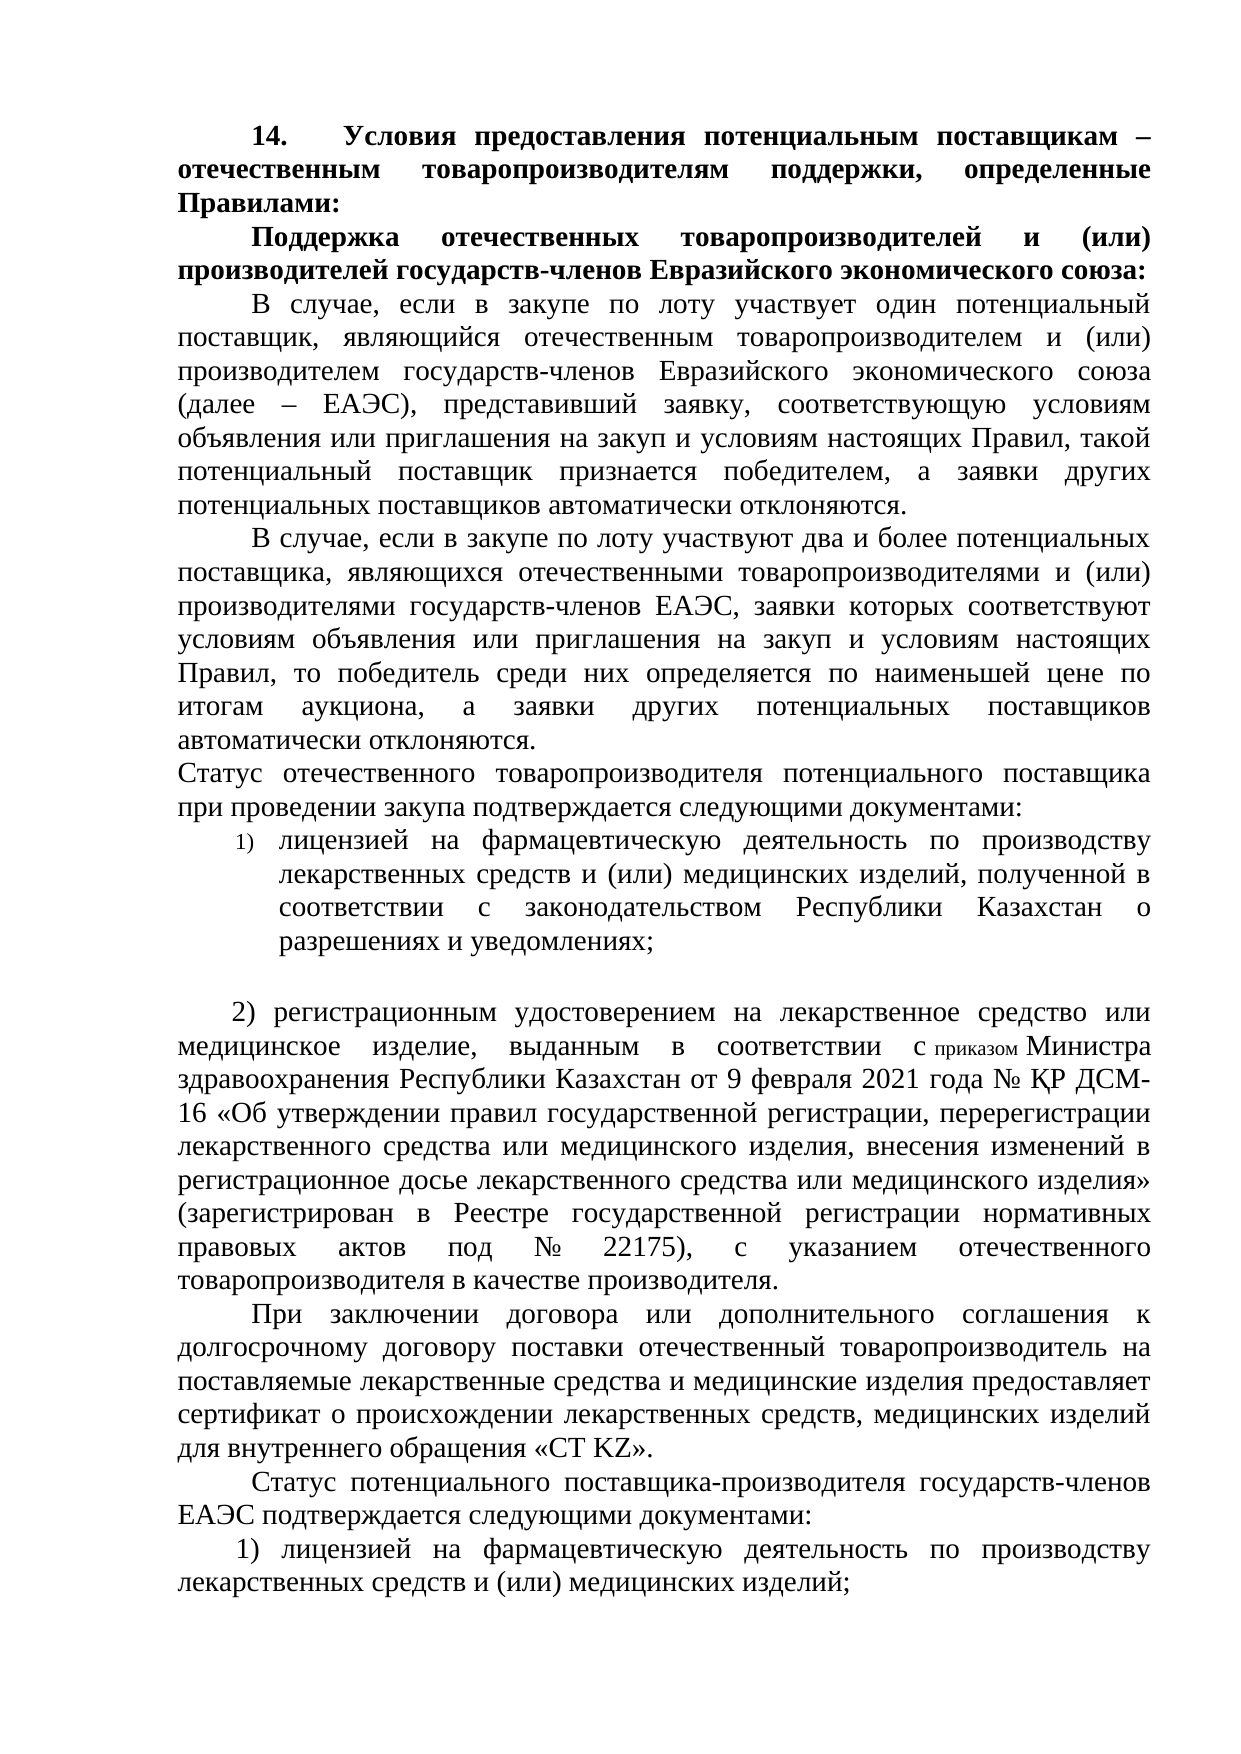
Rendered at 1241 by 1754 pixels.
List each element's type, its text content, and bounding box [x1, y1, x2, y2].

text Статус отечественного товаропроизводителя потенциального поставщика при проведении закупа подтверждается следующими документами: [177, 755, 1152, 822]
text В случае, если в закупе по лоту участвует один потенциальный поставщик, являющийся отечественным товаропроизводителем и (или) производителем государств-членов Евразийского экономического союза (далее – ЕАЭС), представивший заявку, соответствующую условиям объявления или приглашения на закуп и условиям настоящих Правил, такой потенциальный поставщик признается победителем, а заявки других потенциальных поставщиков автоматически отклоняются. [177, 286, 1152, 521]
list лицензией на фармацевтическую деятельность по производству лекарственных средств и (или) медицинских изделий, полученной в соответствии с законодательством Республики Казахстан о разрешениях и уведомлениях; [235, 822, 1152, 957]
subtitle Поддержка отечественных товаропроизводителей и (или) производителей государств-членов Евразийского экономического союза: [177, 219, 1152, 286]
text Статус потенциального поставщика-производителя государств-членов ЕАЭС подтверждается следующими документами: [177, 1464, 1152, 1531]
text В случае, если в закупе по лоту участвуют два и более потенциальных поставщика, являющихся отечественными товаропроизводителями и (или) производителями государств-членов ЕАЭС, заявки которых соответствуют условиям объявления или приглашения на закуп и условиям настоящих Правил, то победитель среди них определяется по наименьшей цене по итогам аукциона, а заявки других потенциальных поставщиков автоматически отклоняются. [177, 521, 1152, 755]
list Условия предоставления потенциальным поставщикам – отечественным товаропроизводителям поддержки, определенные Правилами: [177, 118, 1152, 219]
text При заключении договора или дополнительного соглашения к долгосрочному договору поставки отечественный товаропроизводитель на поставляемые лекарственные средства и медицинские изделия предоставляет сертификат о происхождении лекарственных средств, медицинских изделий для внутреннего обращения «СТ KZ». [177, 1296, 1152, 1464]
text 2) регистрационным удостоверением на лекарственное средство или медицинское изделие, выданным в соответствии с приказом Министра здравоохранения Республики Казахстан от 9 февраля 2021 года № ҚР ДСМ-16 «Об утверждении правил государственной регистрации, перерегистрации лекарственного средства или медицинского изделия, внесения изменений в регистрационное досье лекарственного средства или медицинского изделия» (зарегистрирован в Реестре государственной регистрации нормативных правовых актов под № 22175), с указанием отечественного товаропроизводителя в качестве производителя. [177, 994, 1152, 1296]
text 1) лицензией на фармацевтическую деятельность по производству лекарственных средств и (или) медицинских изделий; [177, 1531, 1152, 1598]
